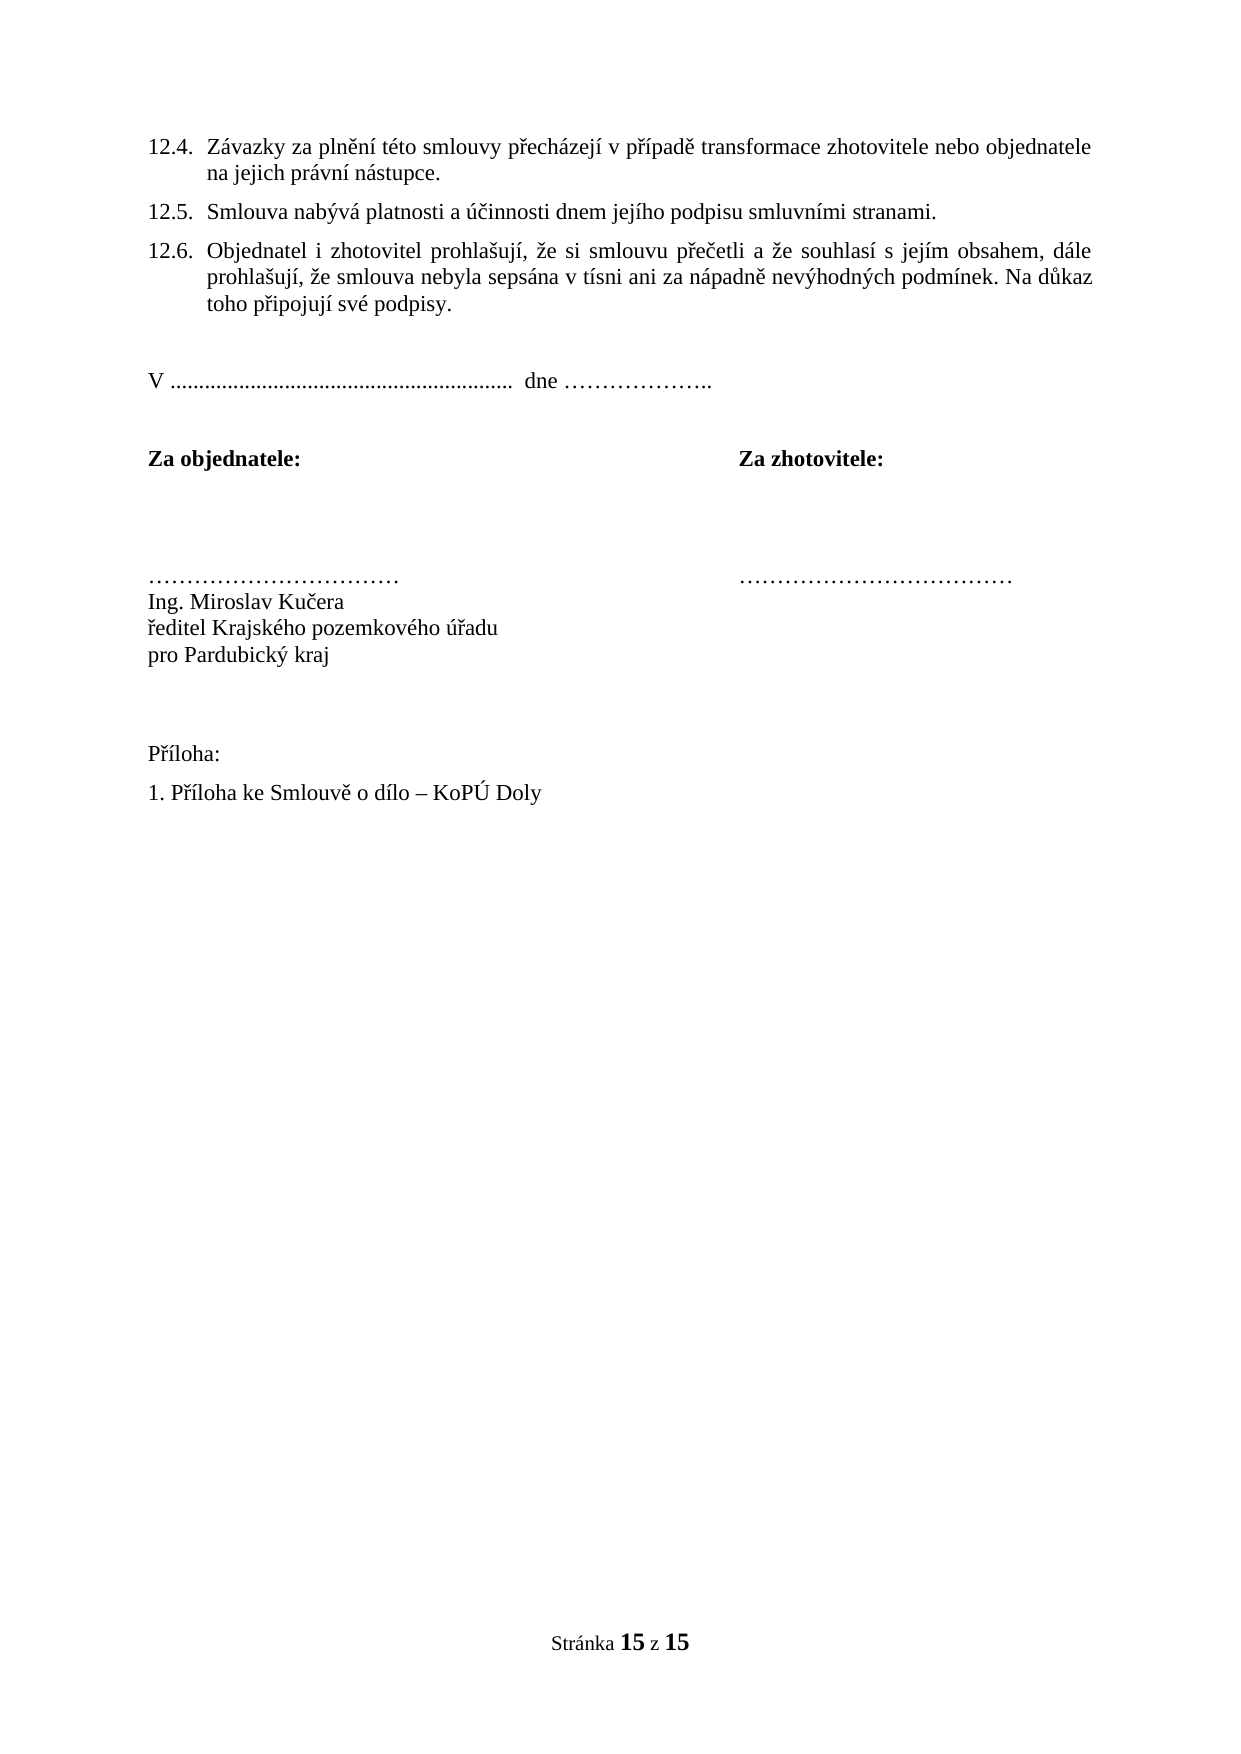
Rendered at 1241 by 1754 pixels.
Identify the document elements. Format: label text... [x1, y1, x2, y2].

text ředitel Krajského pozemkového úřadu [148, 614, 1093, 641]
text 1. Příloha ke Smlouvě o dílo – KoPÚ Doly [148, 779, 1093, 805]
text V ............................................................ dne ……………….. [148, 367, 1093, 394]
text Za objednatele: Za zhotovitele: [148, 445, 1093, 471]
text pro Pardubický kraj [148, 641, 1093, 667]
list Objednatel i zhotovitel prohlašují, že si smlouvu přečetli a že souhlasí s jejím obsahem, dále prohlašují, že smlouva nebyla sepsána v tísni ani za nápadně nevýhodných podmínek. Na důkaz toho připojují své podpisy. [148, 237, 1093, 316]
text …………………………… ……………………………… [148, 562, 1093, 588]
text Příloha: [148, 740, 1093, 767]
list Závazky za plnění této smlouvy přecházejí v případě transformace zhotovitele nebo objednatele na jejich právní nástupce. [148, 133, 1093, 186]
text Ing. Miroslav Kučera [148, 588, 1093, 614]
list Smlouva nabývá platnosti a účinnosti dnem jejího podpisu smluvními stranami. [148, 198, 1093, 224]
